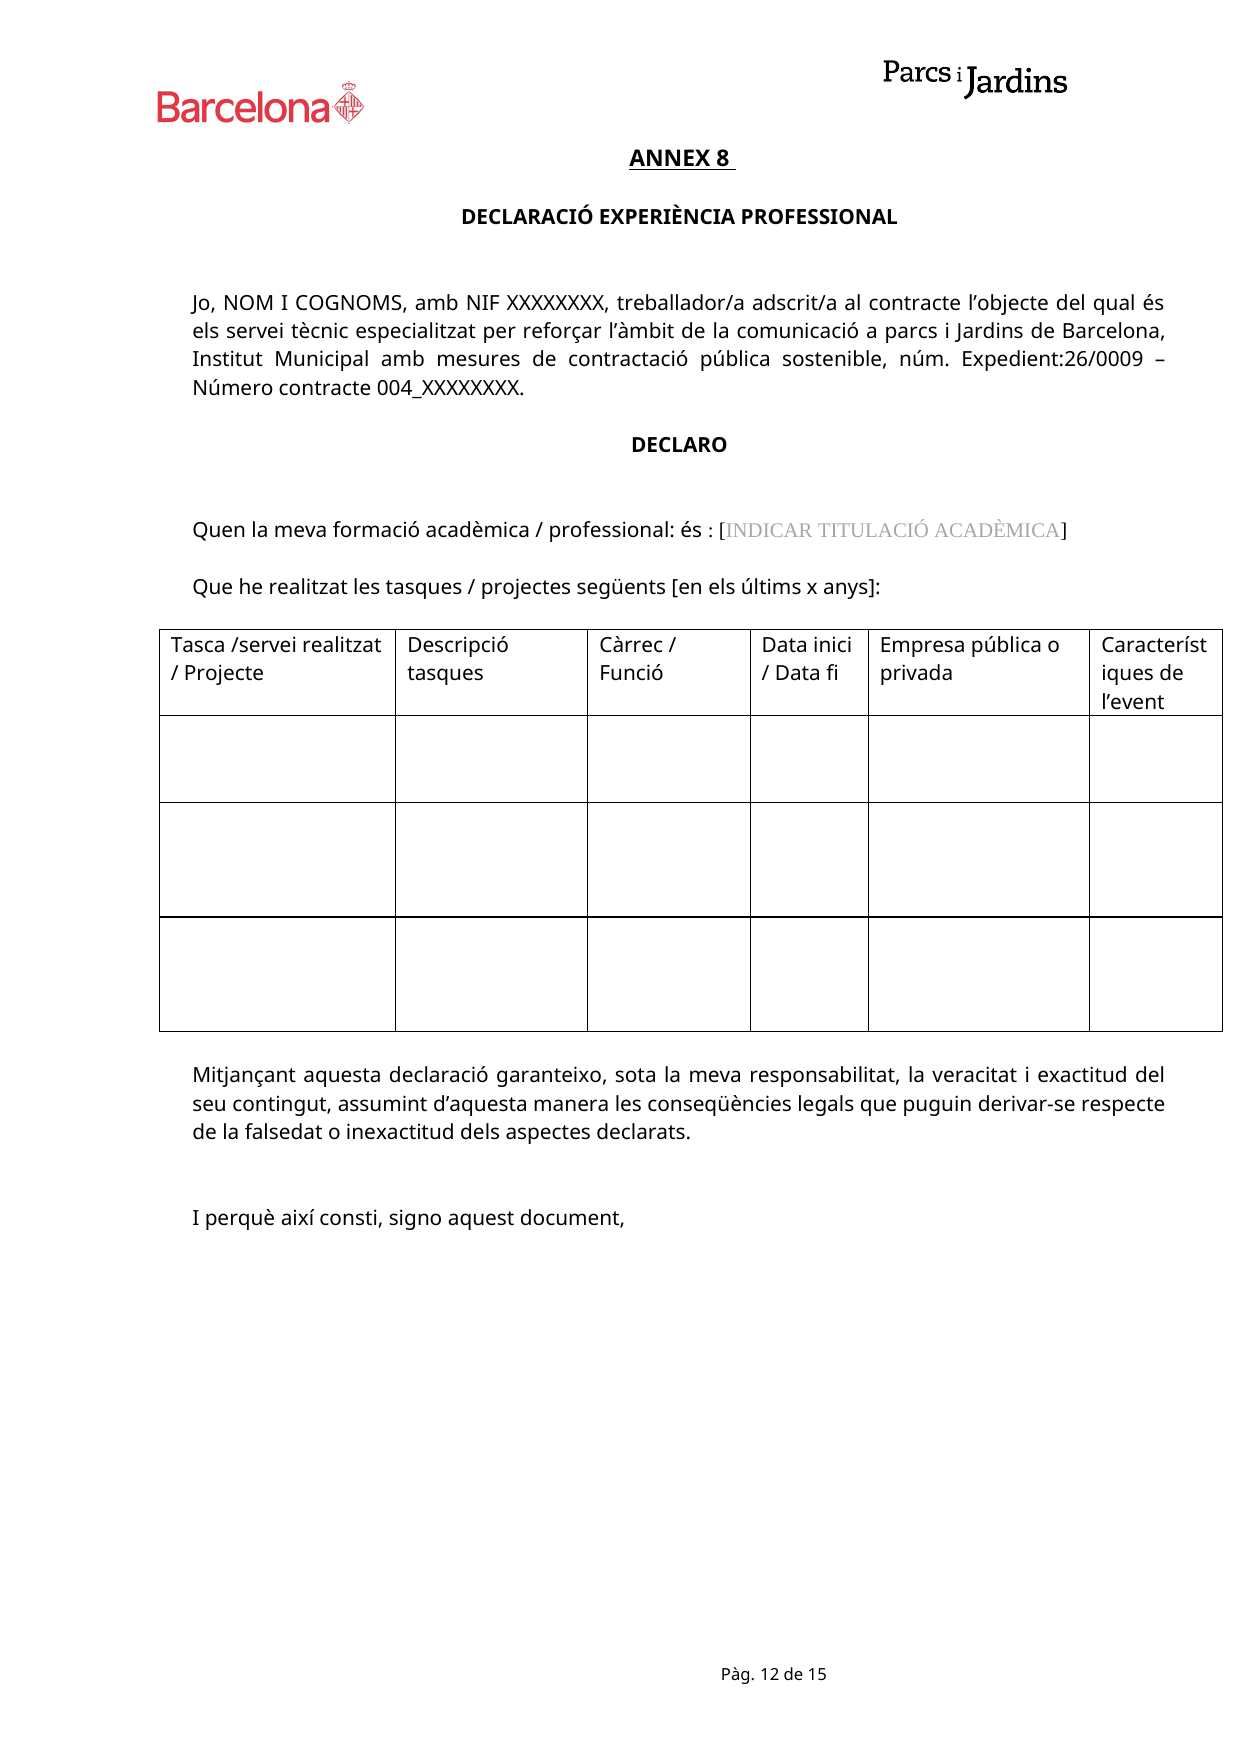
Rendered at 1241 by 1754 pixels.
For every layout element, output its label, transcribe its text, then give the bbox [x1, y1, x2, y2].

table_header Càrrec / Funció [588, 630, 750, 715]
table_cell [588, 918, 750, 1031]
picture [880, 54, 1073, 104]
table_cell [588, 803, 750, 916]
text ANNEX 8 [192, 142, 1167, 173]
table_cell [396, 918, 587, 1031]
text Que he realitzat les tasques / projectes següents [en els últims x anys]: [192, 572, 1167, 600]
text Jo, NOM I COGNOMS, amb NIF XXXXXXXX, treballador/a adscrit/a al contracte l’objecte del qual és els servei tècnic especialitzat per reforçar l’àmbit de la comunicació a parcs i Jardins de Barcelona, Institut Municipal amb mesures de contractació pública sostenible, núm. Expedient:26/0009 – Número contracte 004_XXXXXXXX. [192, 288, 1167, 401]
table_cell [869, 918, 1089, 1031]
table_cell [869, 716, 1089, 802]
table_cell [160, 918, 395, 1031]
text DECLARO [192, 430, 1167, 458]
table_cell [396, 716, 587, 802]
text I perquè així consti, signo aquest document, [192, 1203, 1167, 1231]
table_header Data inici / Data fi [751, 630, 868, 715]
table_header Descripció tasques [396, 630, 587, 715]
table_cell [588, 716, 750, 802]
text Mitjançant aquesta declaració garanteixo, sota la meva responsabilitat, la veracitat i exactitud del seu contingut, assumint d’aquesta manera les conseqüències legals que puguin derivar-se respecte de la falsedat o inexactitud dels aspectes declarats. [192, 1061, 1167, 1146]
picture [157, 81, 366, 124]
text DECLARACIÓ EXPERIÈNCIA PROFESSIONAL [192, 202, 1167, 231]
table_cell [751, 716, 868, 802]
text Quen la meva formació acadèmica / professional: és : [INDICAR TITULACIÓ ACADÈMICA] [192, 515, 1167, 543]
table_header Empresa pública o privada [869, 630, 1089, 715]
table_cell [1090, 918, 1222, 1031]
table_cell [1090, 803, 1222, 916]
table_cell [869, 803, 1089, 916]
table_cell [751, 918, 868, 1031]
table_header Tasca /servei realitzat / Projecte [160, 630, 395, 715]
table_cell [160, 716, 395, 802]
table_cell [160, 803, 395, 916]
table_header Característiques de l’event [1090, 630, 1222, 715]
table_cell [396, 803, 587, 916]
table_cell [751, 803, 868, 916]
table_cell [1090, 716, 1222, 802]
